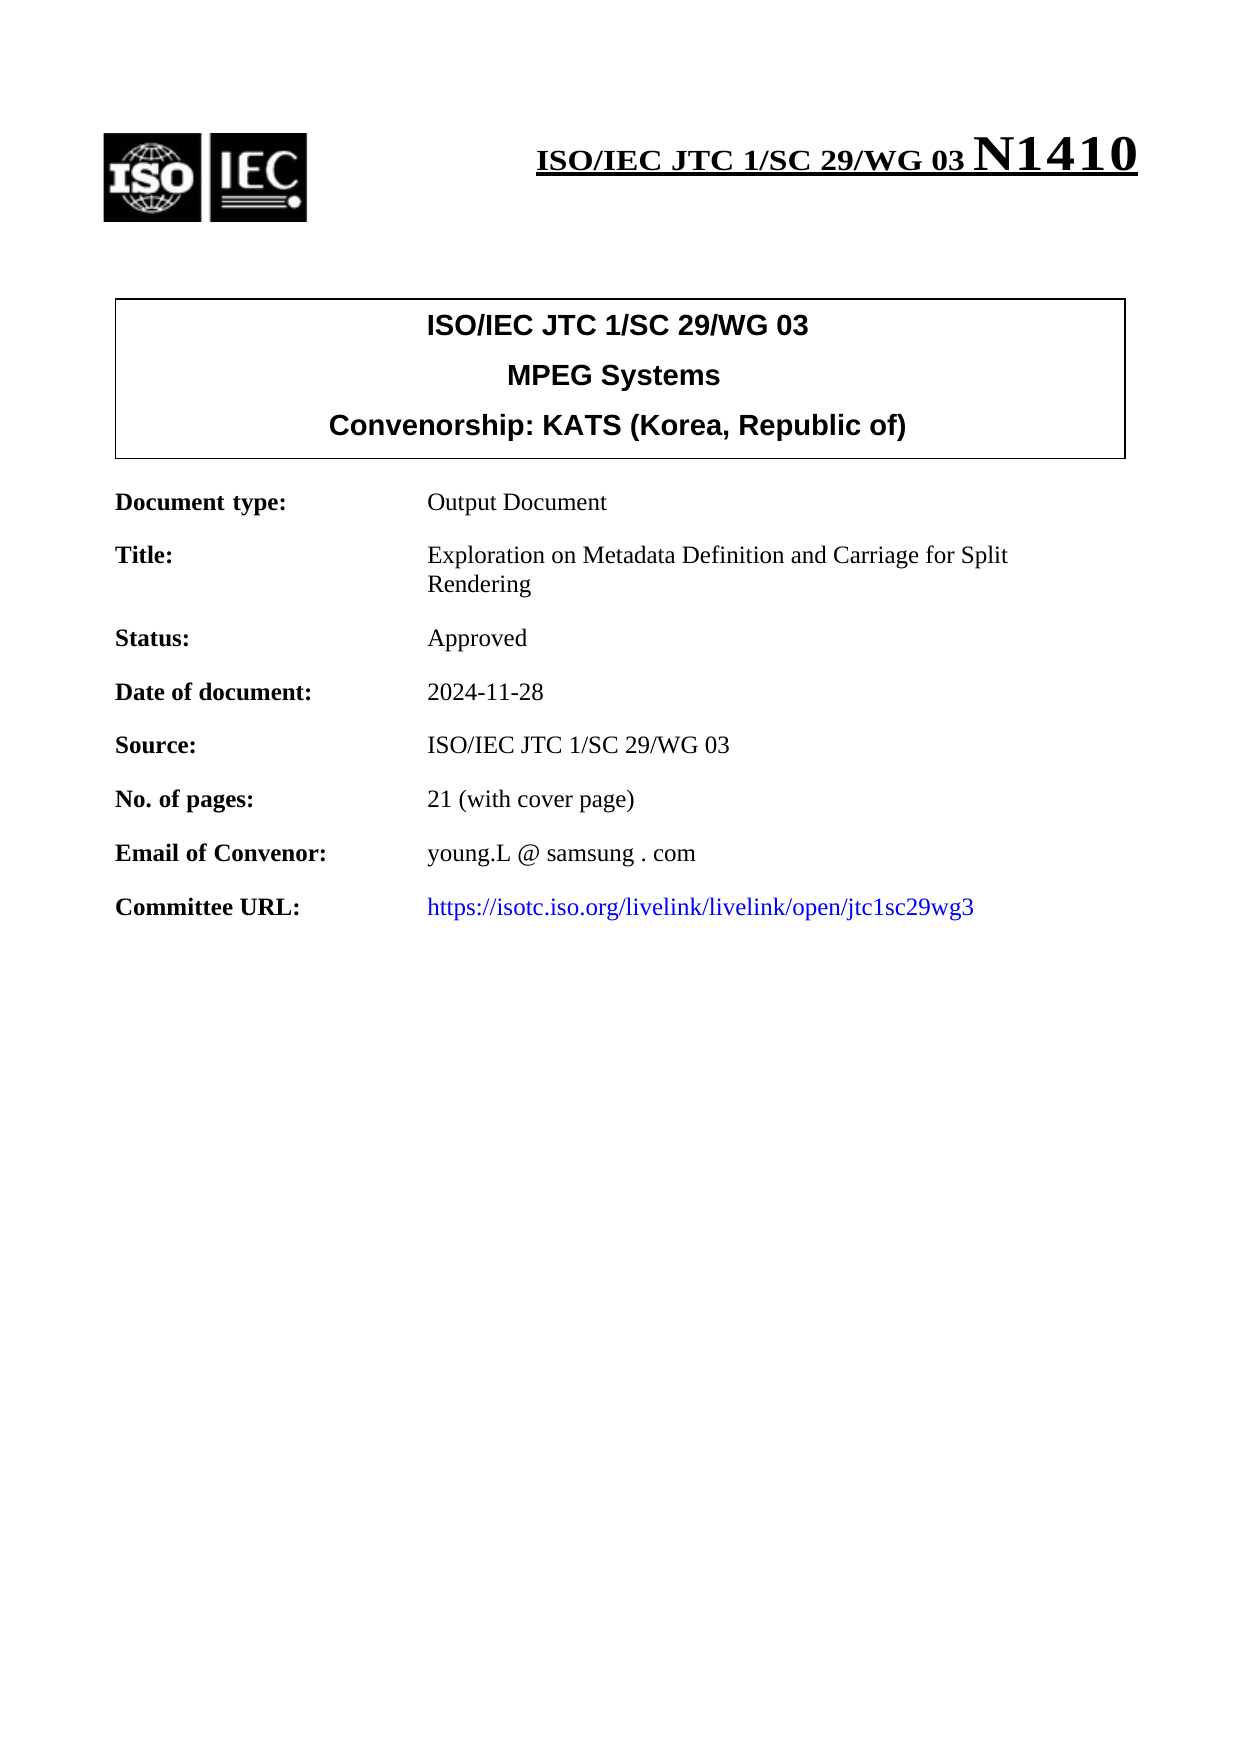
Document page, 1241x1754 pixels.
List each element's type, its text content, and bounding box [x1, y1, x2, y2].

text Document type: Output Document [115, 319, 1138, 516]
text Status: Approved [115, 623, 1116, 652]
text Email of Convenor: young.L @ samsung . com [115, 838, 1138, 867]
title ISO/IEC JTC 1/SC 29/WG 03 N1410 [228, 123, 1138, 181]
text Source: ISO/IEC JTC 1/SC 29/WG 03 [115, 731, 1138, 759]
text Title: Exploration on Metadata Definition and Carriage for Split Rendering [115, 541, 1116, 598]
text Committee URL: https://isotc.iso.org/livelink/livelink/open/jtc1sc29wg3 [115, 892, 1138, 921]
text No. of pages: 20 (with cover page) [115, 784, 1138, 813]
picture [103, 133, 308, 222]
text Date of document: 2024-11-28 [115, 677, 1138, 706]
